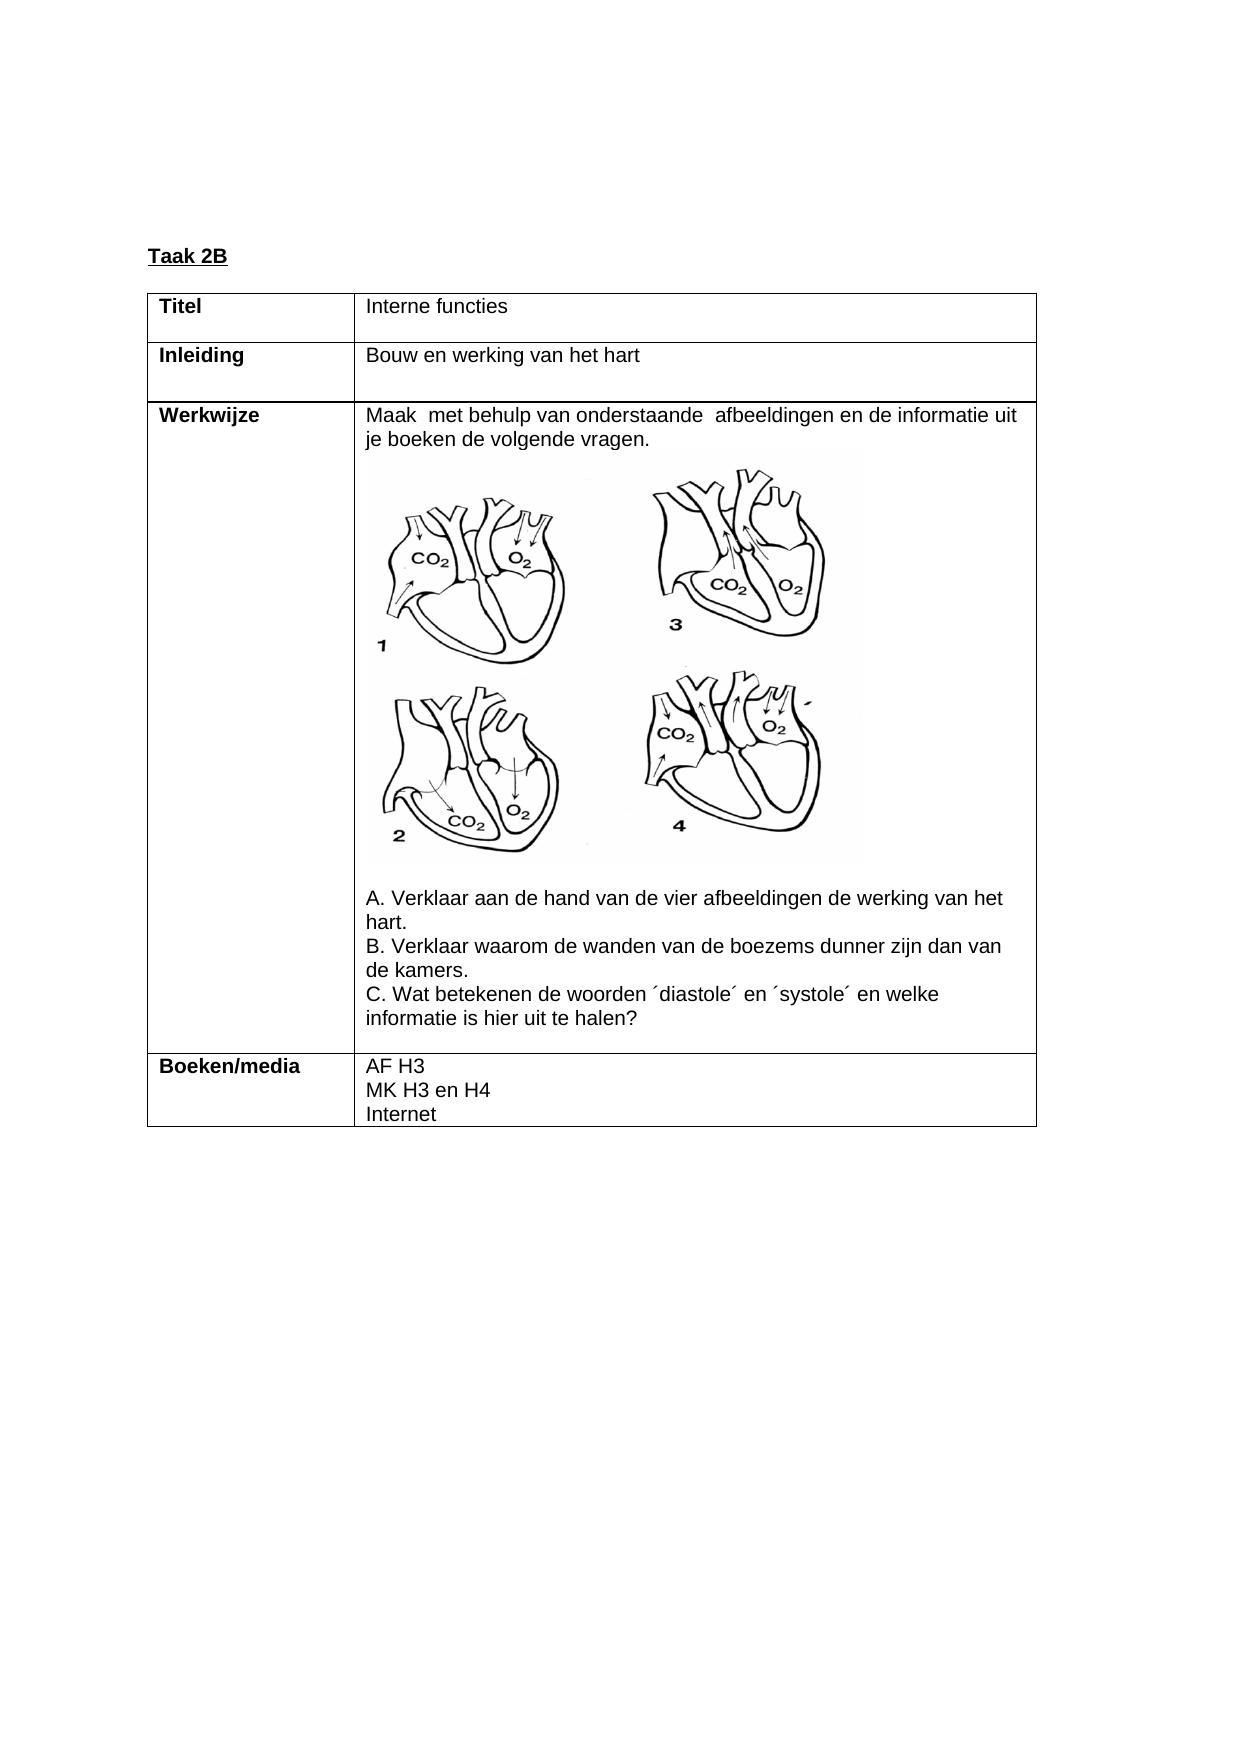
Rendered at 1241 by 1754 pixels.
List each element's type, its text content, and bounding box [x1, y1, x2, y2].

table_header Titel [148, 294, 354, 342]
table_cell Bouw en werking van het hart [355, 343, 1036, 401]
table_cell AF H3 MK H3 en H4 Internet [355, 1054, 1036, 1126]
table_header Interne functies [355, 294, 1036, 342]
table_cell Inleiding [148, 343, 354, 401]
table_cell Maak met behulp van onderstaande afbeeldingen en de informatie uit je boeken de volgende vragen. A. Verklaar aan de hand van de vier afbeeldingen de werking van het hart. B. Verklaar waarom de wanden van de boezems dunner zijn dan van de kamers. C. Wat betekenen de woorden ´diastole´ en ´systole´ en welke informatie is hier uit te halen? [355, 403, 1036, 1053]
table_cell Werkwijze [148, 403, 354, 1053]
table_cell Boeken/media [148, 1054, 354, 1126]
text Taak 2B [148, 244, 1093, 268]
picture [365, 450, 862, 862]
